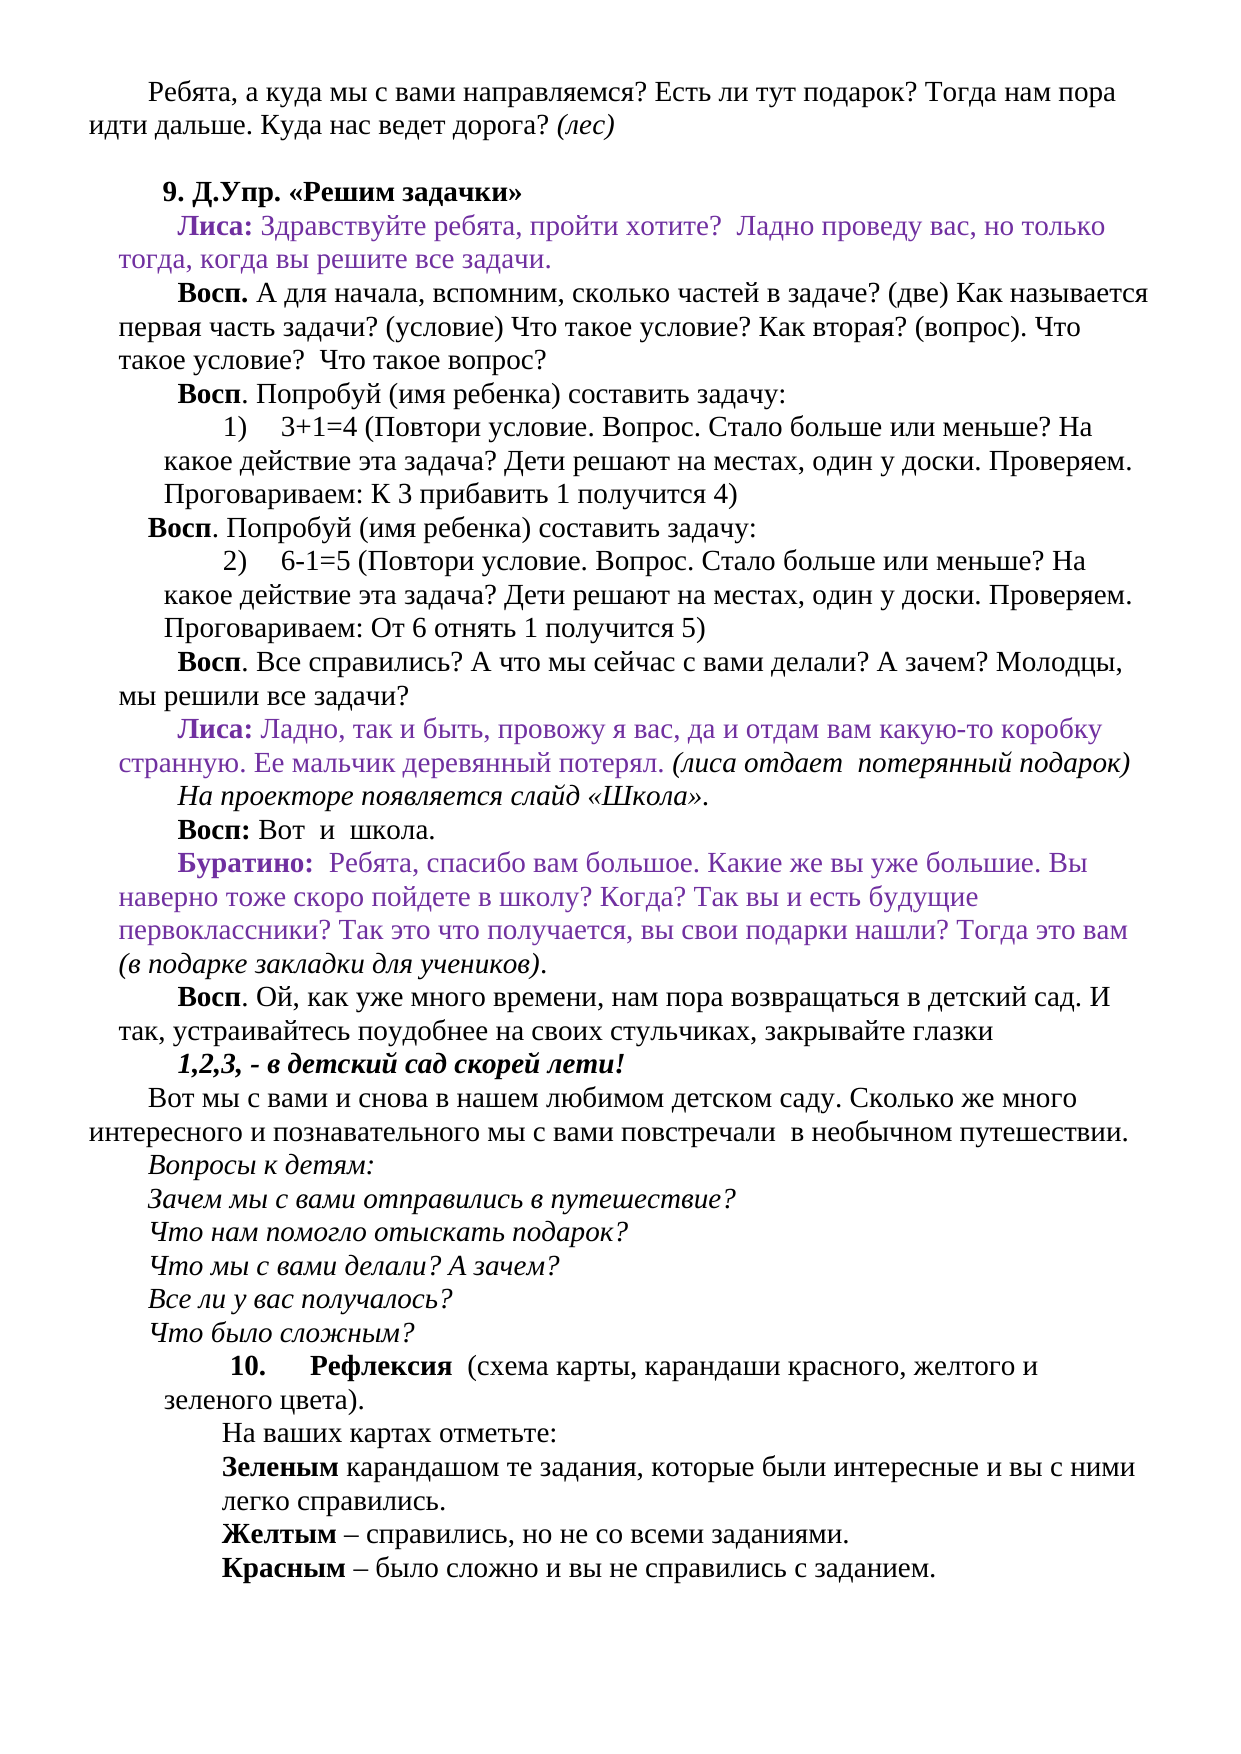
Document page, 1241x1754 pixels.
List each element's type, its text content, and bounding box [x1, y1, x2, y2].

list Д.Упр. «Решим задачки» [162, 174, 1152, 208]
text На проекторе появляется слайд «Школа». [118, 778, 1152, 812]
text Ребята, а куда мы с вами направляемся? Есть ли тут подарок? Тогда нам пора идти дальше. Куда нас ведет дорога? (лес) [89, 74, 1152, 141]
text Вот мы с вами и снова в нашем любимом детском саду. Сколько же много интересного и познавательного мы с вами повстречали в необычном путешествии. [89, 1080, 1152, 1147]
text Вопросы к детям: [89, 1147, 1152, 1181]
text Буратино: Ребята, спасибо вам большое. Какие же вы уже большие. Вы наверно тоже скоро пойдете в школу? Когда? Так вы и есть будущие первоклассники? Так это что получается, вы свои подарки нашли? Тогда это вам (в подарке закладки для учеников). [118, 845, 1152, 979]
list Желтым – справились, но не со всеми заданиями. [222, 1516, 1152, 1550]
list 1,2,3, - в детский сад скорей лети! [118, 1047, 1152, 1080]
list Красным – было сложно и вы не справились с заданием. [222, 1550, 1152, 1583]
text Восп. А для начала, вспомним, сколько частей в задаче? (две) Как называется первая часть задачи? (условие) Что такое условие? Как вторая? (вопрос). Что такое условие? Что такое вопрос? [118, 275, 1152, 376]
list Зеленым карандашом те задания, которые были интересные и вы с ними легко справились. [222, 1449, 1152, 1516]
text Зачем мы с вами отправились в путешествие? [89, 1181, 1152, 1214]
list 6-1=5 (Повтори условие. Вопрос. Стало больше или меньше? На какое действие эта задача? Дети решают на местах, один у доски. Проверяем. Проговариваем: От 6 отнять 1 получится 5) [164, 543, 1152, 644]
text Восп. Все справились? А что мы сейчас с вами делали? А зачем? Молодцы, мы решили все задачи? [118, 644, 1152, 711]
text Лиса: Ладно, так и быть, провожу я вас, да и отдам вам какую-то коробку странную. Ее мальчик деревянный потерял. (лиса отдает потерянный подарок) [118, 711, 1152, 778]
text Восп. Попробуй (имя ребенка) составить задачу: [118, 376, 1152, 409]
list Восп. Ой, как уже много времени, нам пора возвращаться в детский сад. И так, устраивайтесь поудобнее на своих стульчиках, закрывайте глазки [118, 979, 1152, 1047]
text Лиса: Здравствуйте ребята, пройти хотите? Ладно проведу вас, но только тогда, когда вы решите все задачи. [118, 208, 1152, 275]
text Все ли у вас получалось? [89, 1281, 1152, 1315]
text Что было сложным? [89, 1315, 1152, 1348]
text Восп: Вот и школа. [118, 812, 1152, 845]
text Что мы с вами делали? А зачем? [89, 1248, 1152, 1281]
text Что нам помогло отыскать подарок? [89, 1214, 1152, 1248]
list Рефлексия (схема карты, карандаши красного, желтого и зеленого цвета). [164, 1348, 1152, 1416]
list На ваших картах отметьте: [222, 1416, 1152, 1449]
list 3+1=4 (Повтори условие. Вопрос. Стало больше или меньше? На какое действие эта задача? Дети решают на местах, один у доски. Проверяем. Проговариваем: К 3 прибавить 1 получится 4) [164, 409, 1152, 510]
text Восп. Попробуй (имя ребенка) составить задачу: [89, 510, 1152, 543]
